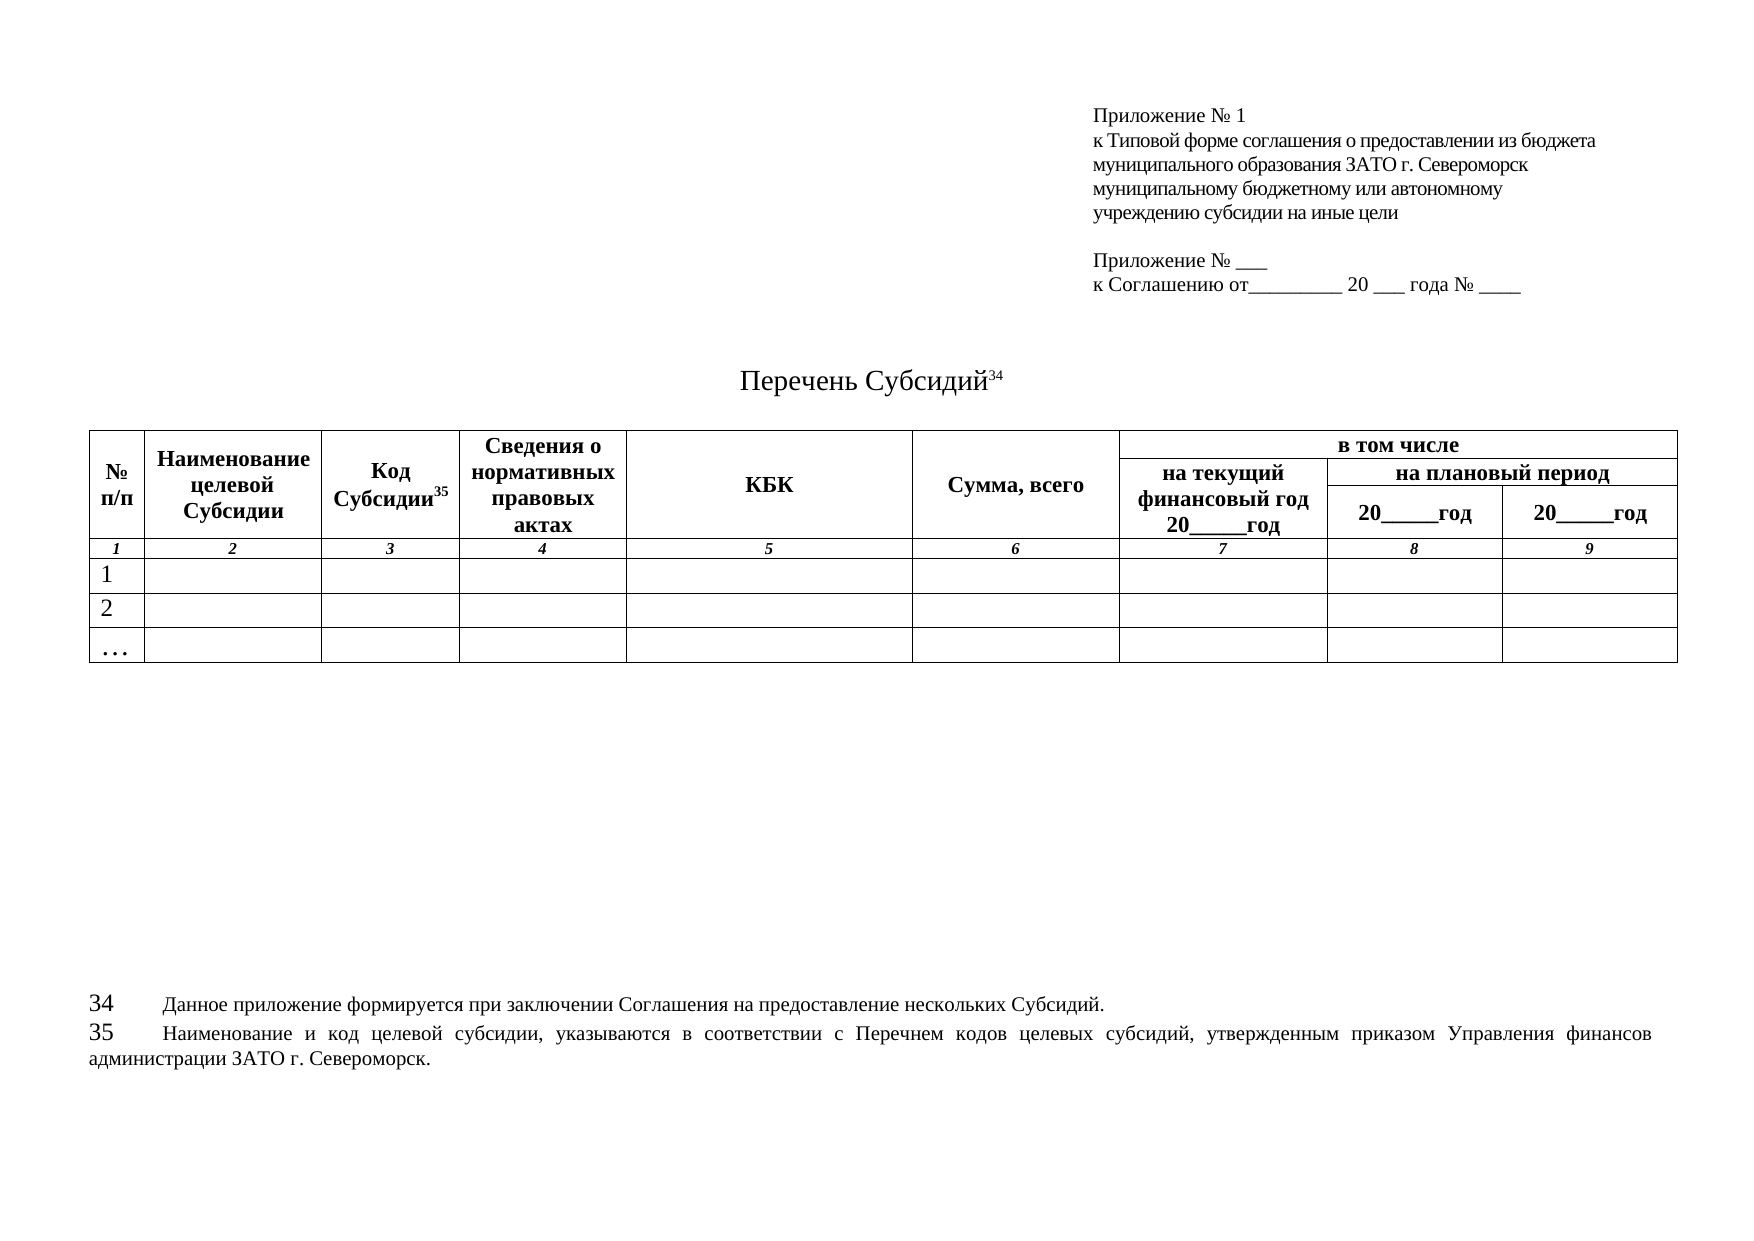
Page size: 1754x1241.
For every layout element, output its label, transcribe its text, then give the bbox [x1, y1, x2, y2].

table_header КБК [627, 431, 912, 538]
table_cell [1503, 559, 1677, 592]
table_cell 20_____год [1328, 486, 1502, 538]
table_header Сумма, всего [913, 431, 1119, 538]
table_cell 1 [90, 559, 144, 592]
table_cell [1328, 628, 1502, 662]
table_cell [913, 628, 1119, 662]
table_cell 3 [322, 539, 459, 558]
table_cell [145, 594, 321, 627]
table_cell [1328, 594, 1502, 627]
text Приложение № 1 [1093, 103, 1653, 127]
table_cell [627, 559, 912, 592]
table_cell [145, 559, 321, 592]
table_cell [1328, 559, 1502, 592]
table_cell [460, 594, 626, 627]
table_cell 1 [90, 539, 144, 558]
text к Соглашению от_________ 20 ___ года № ____ [1093, 272, 1653, 296]
table_cell 7 [1120, 539, 1327, 558]
table_header Код Субсидии [322, 431, 459, 538]
table_cell 6 [913, 539, 1119, 558]
table_cell [322, 559, 459, 592]
table_cell [913, 594, 1119, 627]
table_cell 8 [1328, 539, 1502, 558]
table_header Наименование целевой Субсидии [145, 431, 321, 538]
table_header Сведения о нормативных правовых актах [460, 431, 626, 538]
text Перечень Субсидий [89, 363, 1653, 397]
text учреждению субсидии на иные цели [1093, 200, 1653, 224]
table_header в том числе [1120, 431, 1677, 457]
table_cell 2 [90, 594, 144, 627]
title к Типовой форме соглашения о предоставлении из бюджета муниципального образования ЗАТО г. Североморск муниципальному бюджетному или автономному [1093, 127, 1653, 200]
table_cell [913, 559, 1119, 592]
table_cell [322, 628, 459, 662]
table_header № п/п [90, 431, 144, 538]
table_cell [1120, 594, 1327, 627]
table_cell 20_____год [1503, 486, 1677, 538]
table_cell 9 [1503, 539, 1677, 558]
table_cell 2 [145, 539, 321, 558]
table_cell [1120, 559, 1327, 592]
table_cell [1503, 628, 1677, 662]
table_cell [460, 559, 626, 592]
table_cell [460, 628, 626, 662]
table_cell [627, 628, 912, 662]
table_cell [1503, 594, 1677, 627]
table_cell 5 [627, 539, 912, 558]
table_cell [627, 594, 912, 627]
table_cell [1120, 628, 1327, 662]
table_cell на плановый период [1328, 459, 1677, 485]
table_cell … [90, 628, 144, 662]
table_cell на текущий финансовый год 20_____год [1120, 459, 1327, 538]
text Приложение № ___ [1093, 248, 1653, 272]
table_cell [145, 628, 321, 662]
table_cell [322, 594, 459, 627]
table_cell 4 [460, 539, 626, 558]
